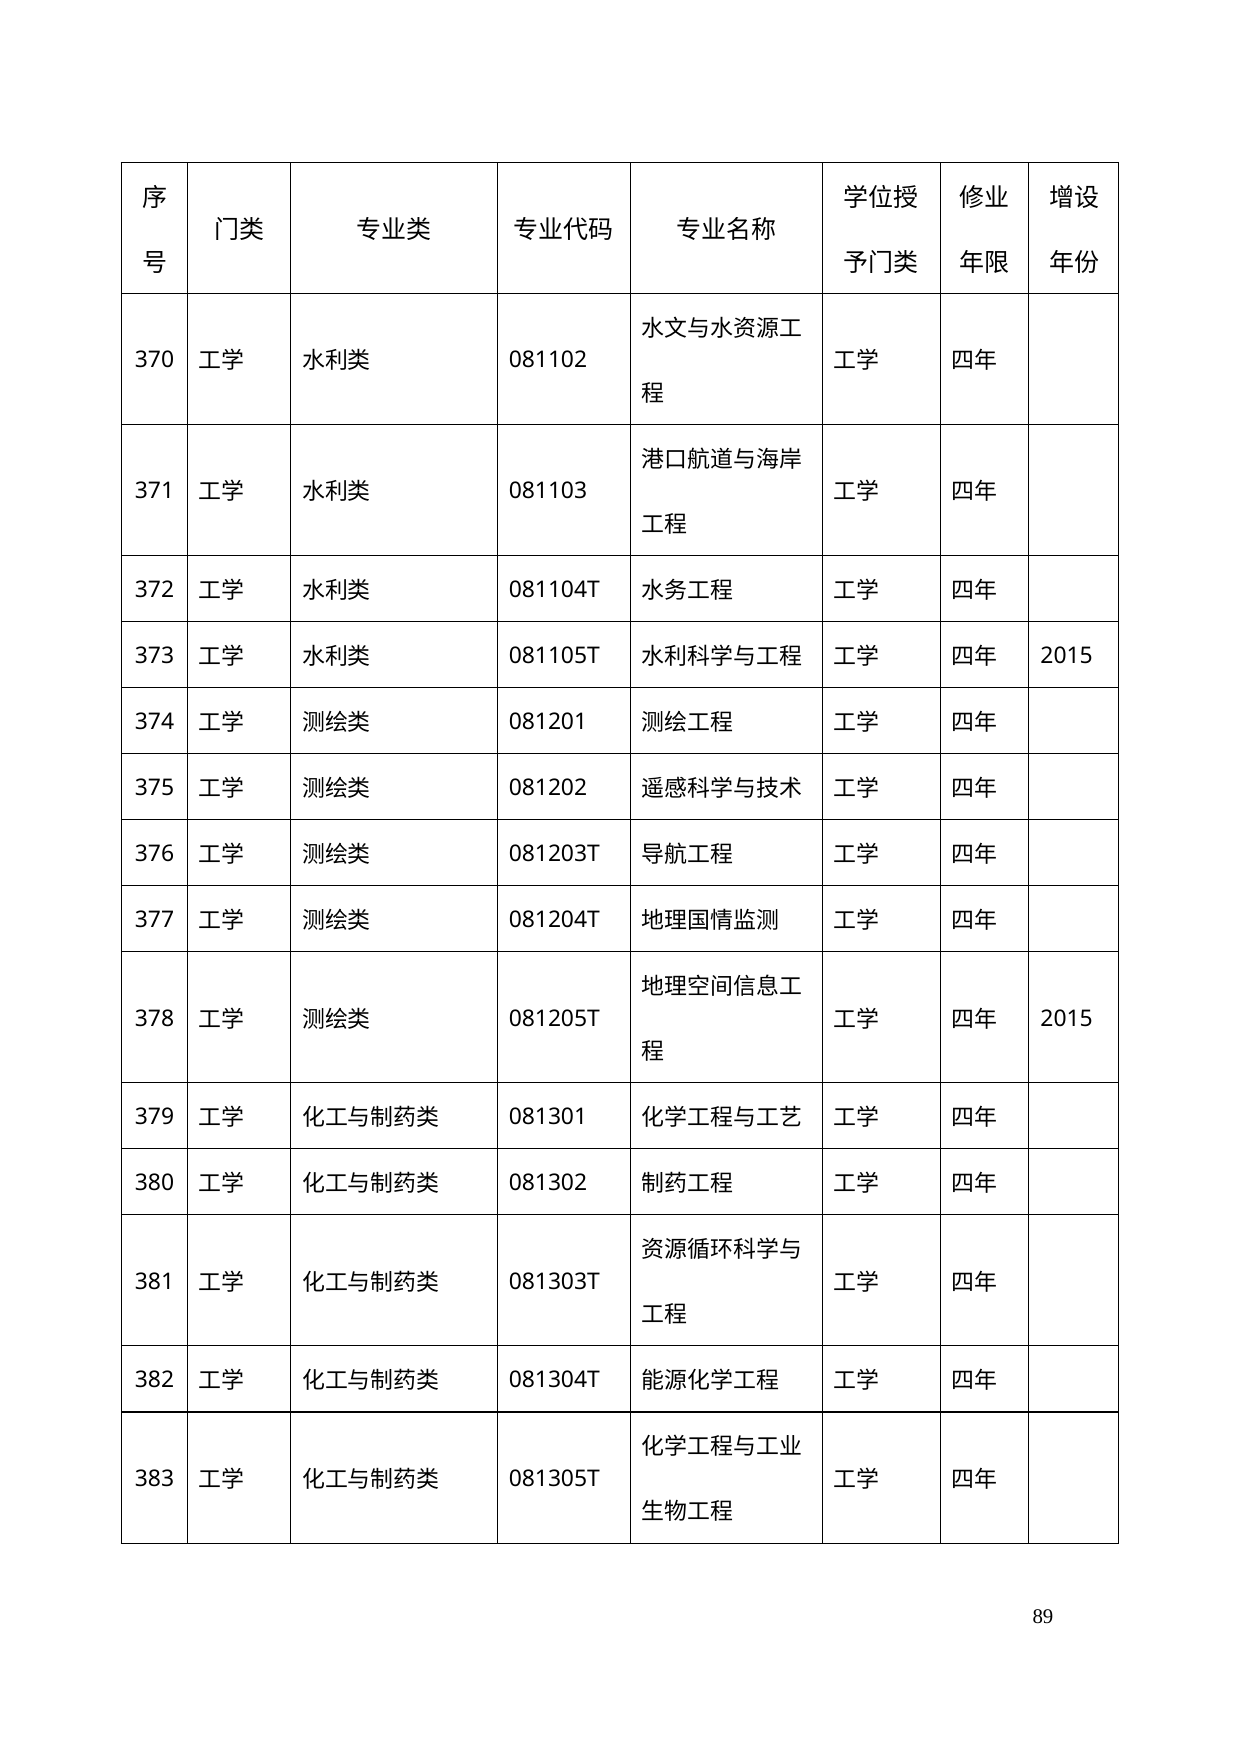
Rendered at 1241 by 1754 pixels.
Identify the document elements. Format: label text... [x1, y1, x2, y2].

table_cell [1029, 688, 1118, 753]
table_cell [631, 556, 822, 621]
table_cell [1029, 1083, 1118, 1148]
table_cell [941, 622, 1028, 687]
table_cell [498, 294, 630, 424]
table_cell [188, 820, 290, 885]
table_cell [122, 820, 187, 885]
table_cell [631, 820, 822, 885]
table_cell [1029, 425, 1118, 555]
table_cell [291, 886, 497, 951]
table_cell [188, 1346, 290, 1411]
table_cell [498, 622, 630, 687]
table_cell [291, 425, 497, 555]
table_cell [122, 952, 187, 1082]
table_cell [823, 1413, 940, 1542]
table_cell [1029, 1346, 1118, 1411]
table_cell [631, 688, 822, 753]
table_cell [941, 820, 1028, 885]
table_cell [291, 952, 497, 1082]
table_header 门类 [188, 163, 290, 293]
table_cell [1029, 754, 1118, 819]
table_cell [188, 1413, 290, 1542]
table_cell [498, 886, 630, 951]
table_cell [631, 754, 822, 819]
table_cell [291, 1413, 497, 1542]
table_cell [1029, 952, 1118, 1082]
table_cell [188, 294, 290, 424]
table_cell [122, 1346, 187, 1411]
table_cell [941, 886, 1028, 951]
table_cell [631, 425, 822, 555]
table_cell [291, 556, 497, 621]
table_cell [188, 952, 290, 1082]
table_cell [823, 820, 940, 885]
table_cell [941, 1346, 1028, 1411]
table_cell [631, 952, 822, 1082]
table_header 学位授予门类 [823, 163, 940, 293]
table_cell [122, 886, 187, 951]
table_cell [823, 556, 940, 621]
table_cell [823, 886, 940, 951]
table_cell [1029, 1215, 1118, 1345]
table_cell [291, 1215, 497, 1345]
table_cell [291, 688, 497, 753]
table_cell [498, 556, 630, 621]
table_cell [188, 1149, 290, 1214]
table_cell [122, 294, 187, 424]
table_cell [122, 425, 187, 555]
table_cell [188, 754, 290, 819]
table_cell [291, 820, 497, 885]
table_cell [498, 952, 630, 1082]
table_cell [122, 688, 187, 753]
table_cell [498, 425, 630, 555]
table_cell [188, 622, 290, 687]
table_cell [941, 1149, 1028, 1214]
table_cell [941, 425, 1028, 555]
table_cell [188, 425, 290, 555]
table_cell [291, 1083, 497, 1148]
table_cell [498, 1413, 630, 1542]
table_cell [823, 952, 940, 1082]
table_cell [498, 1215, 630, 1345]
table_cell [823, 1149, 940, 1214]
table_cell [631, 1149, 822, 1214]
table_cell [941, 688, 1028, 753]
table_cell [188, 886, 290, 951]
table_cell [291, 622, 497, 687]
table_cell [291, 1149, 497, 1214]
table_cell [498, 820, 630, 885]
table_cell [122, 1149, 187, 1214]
table_header 专业类 [291, 163, 497, 293]
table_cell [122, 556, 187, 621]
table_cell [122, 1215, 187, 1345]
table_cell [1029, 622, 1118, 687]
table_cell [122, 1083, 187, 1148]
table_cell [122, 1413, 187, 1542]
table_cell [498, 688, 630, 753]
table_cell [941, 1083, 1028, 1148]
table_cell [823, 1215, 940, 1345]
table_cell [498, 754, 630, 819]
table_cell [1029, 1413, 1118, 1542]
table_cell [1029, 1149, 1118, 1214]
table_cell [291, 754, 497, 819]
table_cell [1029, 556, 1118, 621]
table_header 增设年份 [1029, 163, 1118, 293]
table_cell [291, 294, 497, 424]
table_header 专业名称 [631, 163, 822, 293]
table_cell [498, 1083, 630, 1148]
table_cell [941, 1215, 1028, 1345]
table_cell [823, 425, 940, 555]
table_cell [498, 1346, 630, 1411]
table_header 专业代码 [498, 163, 630, 293]
table_header 序号 [122, 163, 187, 293]
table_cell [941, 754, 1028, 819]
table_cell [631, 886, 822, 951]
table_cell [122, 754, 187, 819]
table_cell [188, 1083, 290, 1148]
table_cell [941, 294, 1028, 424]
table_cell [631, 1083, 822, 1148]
table_header 修业年限 [941, 163, 1028, 293]
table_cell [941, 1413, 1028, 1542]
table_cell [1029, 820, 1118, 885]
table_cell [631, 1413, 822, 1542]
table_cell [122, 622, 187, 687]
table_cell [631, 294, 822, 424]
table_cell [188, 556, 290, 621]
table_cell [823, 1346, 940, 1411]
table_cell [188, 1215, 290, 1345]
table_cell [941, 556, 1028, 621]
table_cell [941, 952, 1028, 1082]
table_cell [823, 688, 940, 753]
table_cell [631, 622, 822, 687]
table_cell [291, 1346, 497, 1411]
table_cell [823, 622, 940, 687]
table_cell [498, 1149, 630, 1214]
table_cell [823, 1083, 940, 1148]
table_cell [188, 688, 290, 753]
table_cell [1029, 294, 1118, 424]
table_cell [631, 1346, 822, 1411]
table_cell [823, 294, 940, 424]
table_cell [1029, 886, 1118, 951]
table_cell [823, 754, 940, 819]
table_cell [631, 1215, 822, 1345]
